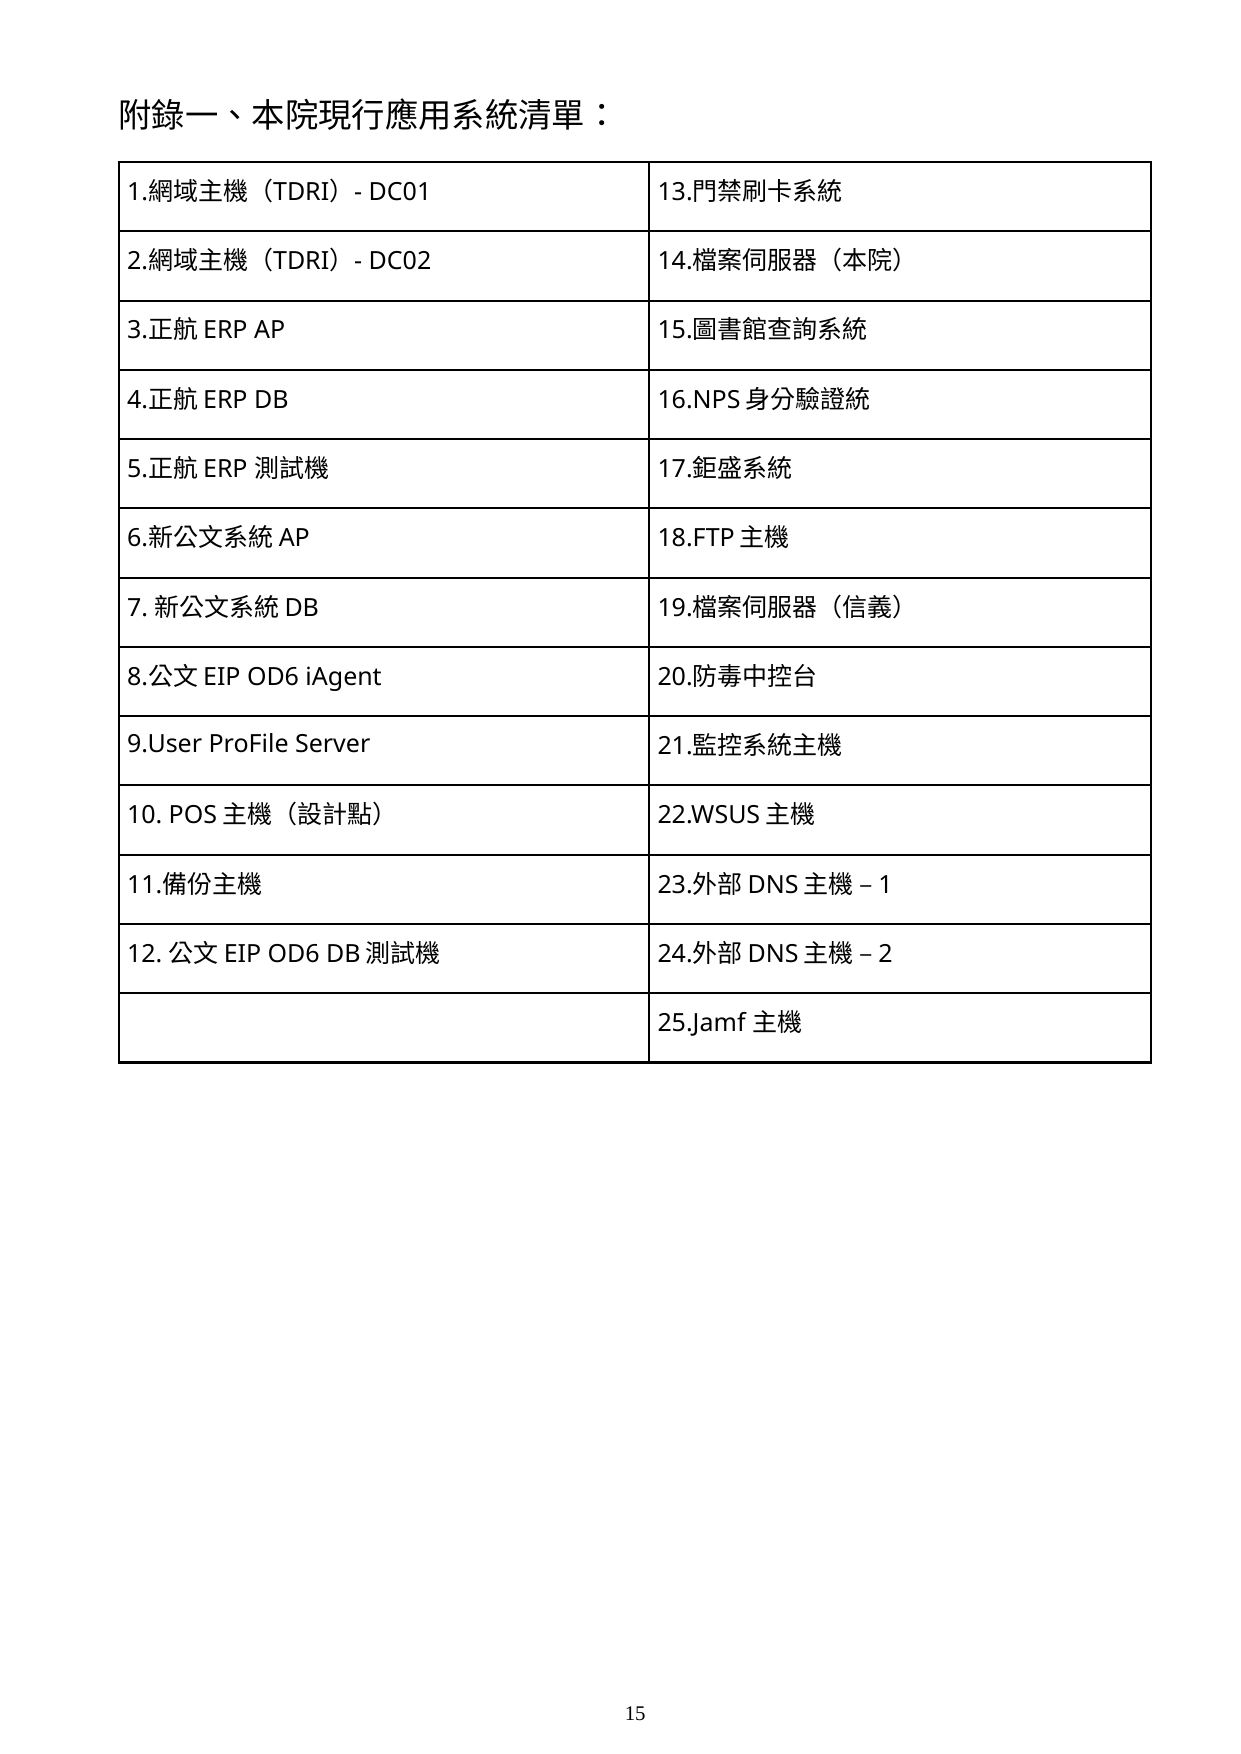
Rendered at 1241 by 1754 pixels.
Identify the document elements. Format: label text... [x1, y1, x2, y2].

table_cell 9.User ProFile Server [120, 717, 648, 784]
table_cell 23.外部DNS主機 – 1 [650, 856, 1150, 923]
table_cell 4.正航ERP DB [120, 371, 648, 438]
table_cell 12. 公文EIP OD6 DB測試機 [120, 925, 648, 992]
text 附錄一、本院現行應用系統清單： [118, 89, 1152, 137]
table_cell 18.FTP主機 [650, 509, 1150, 577]
table_cell 20.防毒中控台 [650, 648, 1150, 715]
table_cell 5.正航ERP 測試機 [120, 440, 648, 507]
table_cell 6.新公文系統 AP [120, 509, 648, 577]
table_cell 16.NPS身分驗證統 [650, 371, 1150, 438]
table_cell 8.公文EIP OD6 iAgent [120, 648, 648, 715]
table_header 13.門禁刷卡系統 [650, 163, 1150, 230]
table_cell 3.正航ERP AP [120, 302, 648, 369]
table_cell 25.Jamf 主機 [650, 994, 1150, 1061]
table_cell 7. 新公文系統DB [120, 579, 648, 646]
table_cell 24.外部DNS主機 – 2 [650, 925, 1150, 992]
table_cell 21.監控系統主機 [650, 717, 1150, 784]
table_cell 2.網域主機（TDRI）- DC02 [120, 232, 648, 299]
table_cell 15.圖書館查詢系統 [650, 302, 1150, 369]
table_cell [120, 994, 648, 1061]
table_header 1.網域主機（TDRI）- DC01 [120, 163, 648, 230]
table_cell 19.檔案伺服器（信義） [650, 579, 1150, 646]
table_cell 10. POS主機（設計點） [120, 786, 648, 854]
table_cell 11.備份主機 [120, 856, 648, 923]
table_cell 22.WSUS主機 [650, 786, 1150, 854]
table_cell 14.檔案伺服器（本院） [650, 232, 1150, 299]
table_cell 17.鉅盛系統 [650, 440, 1150, 507]
